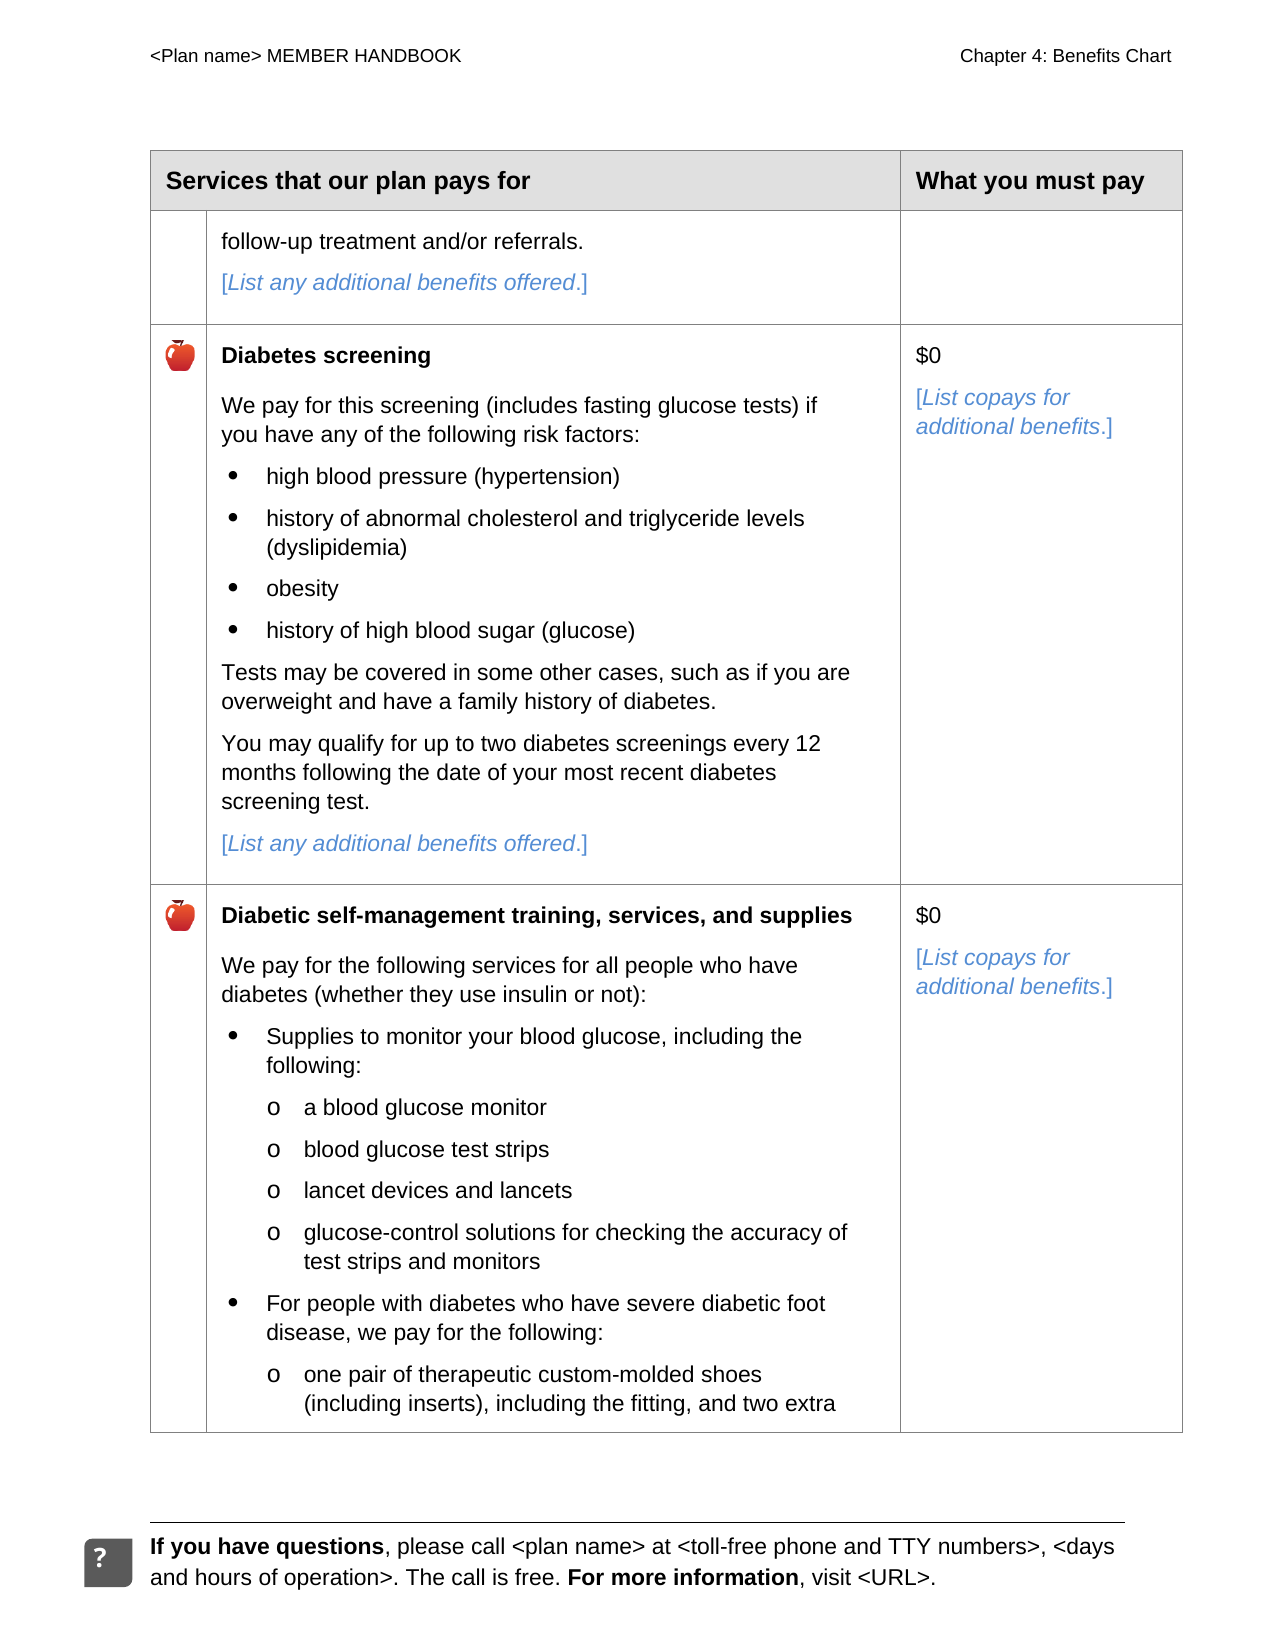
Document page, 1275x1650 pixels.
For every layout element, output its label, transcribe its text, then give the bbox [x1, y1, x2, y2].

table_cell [901, 885, 1182, 1432]
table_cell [207, 211, 900, 324]
table_cell [151, 325, 206, 884]
table_cell [151, 211, 206, 324]
table_header Services that our plan pays for [151, 151, 900, 210]
table_header What you must pay [901, 151, 1182, 210]
table_cell [151, 885, 206, 1432]
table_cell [207, 885, 900, 1432]
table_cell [901, 211, 1182, 324]
picture [165, 340, 195, 371]
table_cell $0 [List copays for additional benefits.] [901, 325, 1182, 884]
table_cell Diabetes screening We pay for this screening (includes fasting glucose tests) if you have any of the following risk factors: high blood pressure (hypertension) history of abnormal cholesterol and triglyceride levels (dyslipidemia) obesity history of high blood sugar (glucose) Tests may be covered in some other cases, such as if you are overweight and have a family history of diabetes. You may qualify for up to two diabetes screenings every 12 months following the date of your most recent diabetes screening test. [List any additional benefits offered.] [207, 325, 900, 884]
picture [165, 900, 195, 931]
